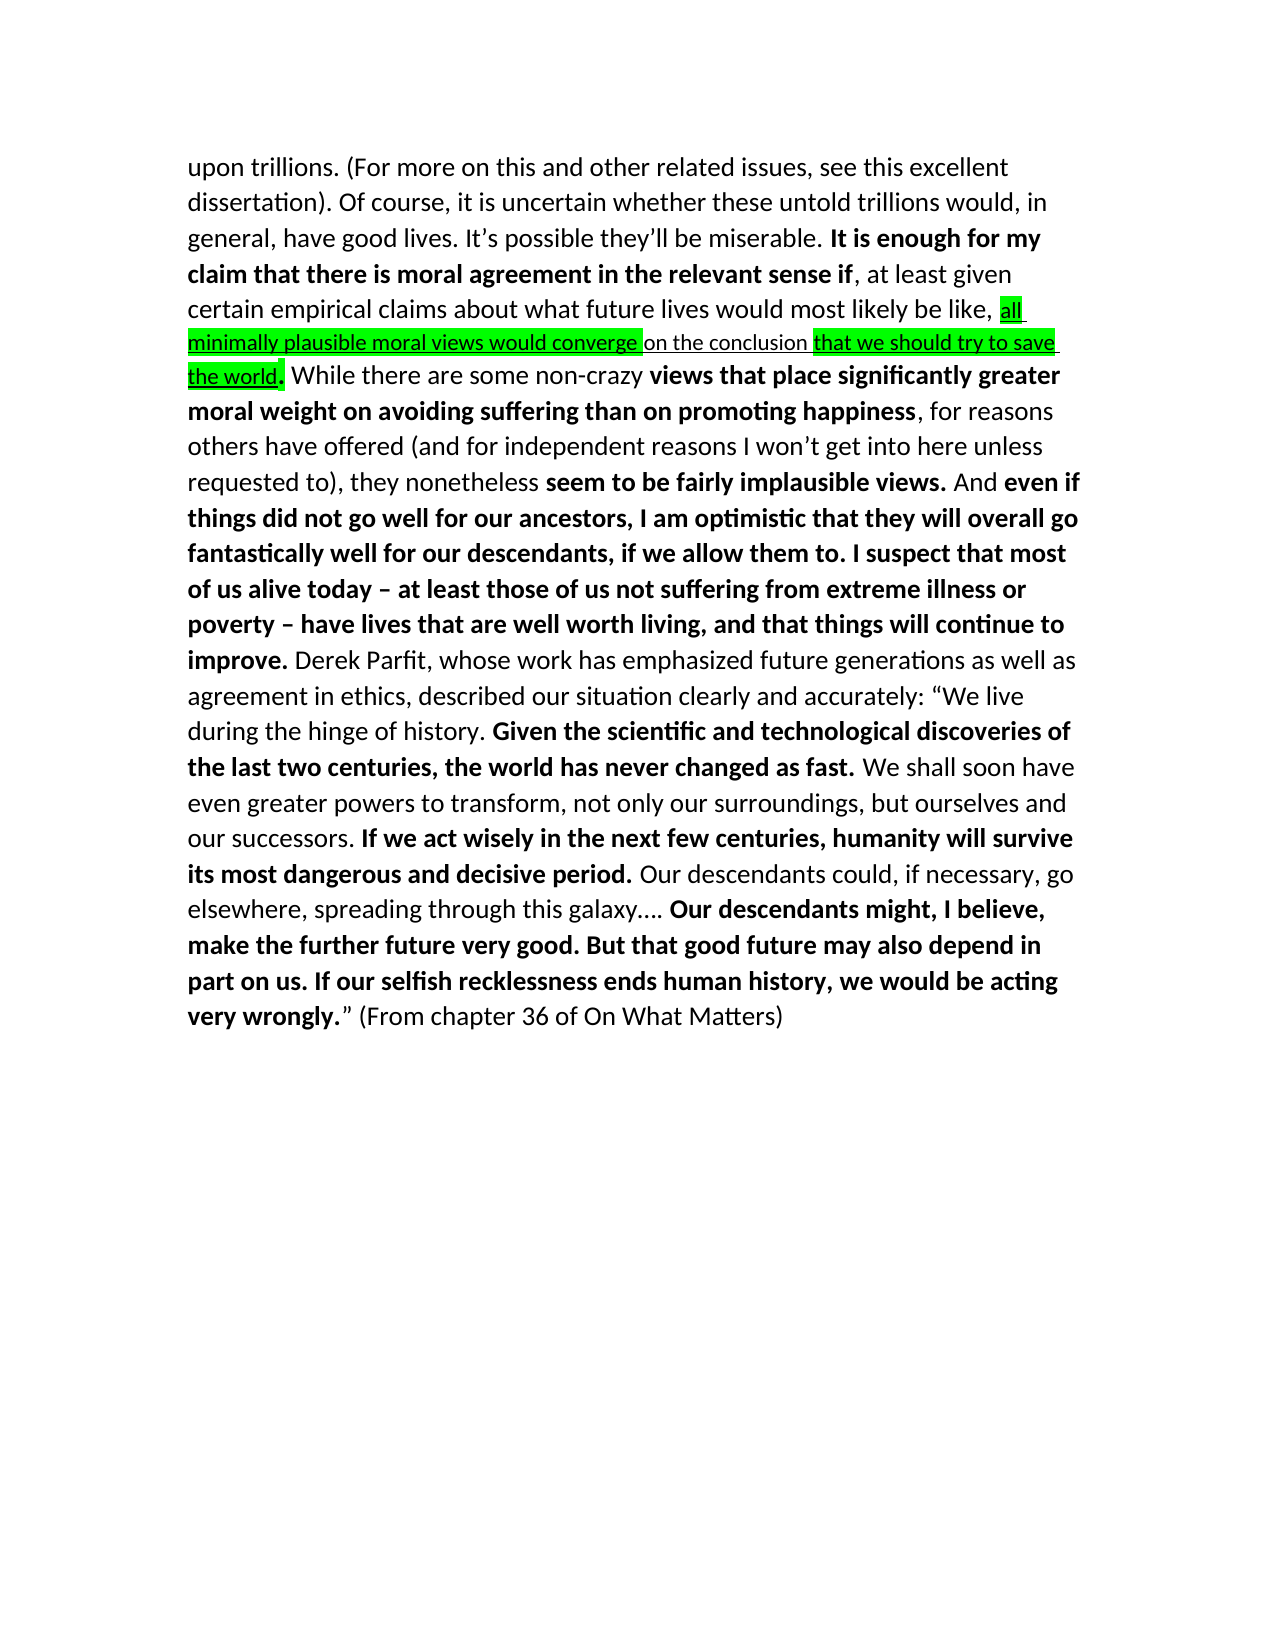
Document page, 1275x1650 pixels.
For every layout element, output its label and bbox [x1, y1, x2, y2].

text [187, 150, 1087, 1033]
